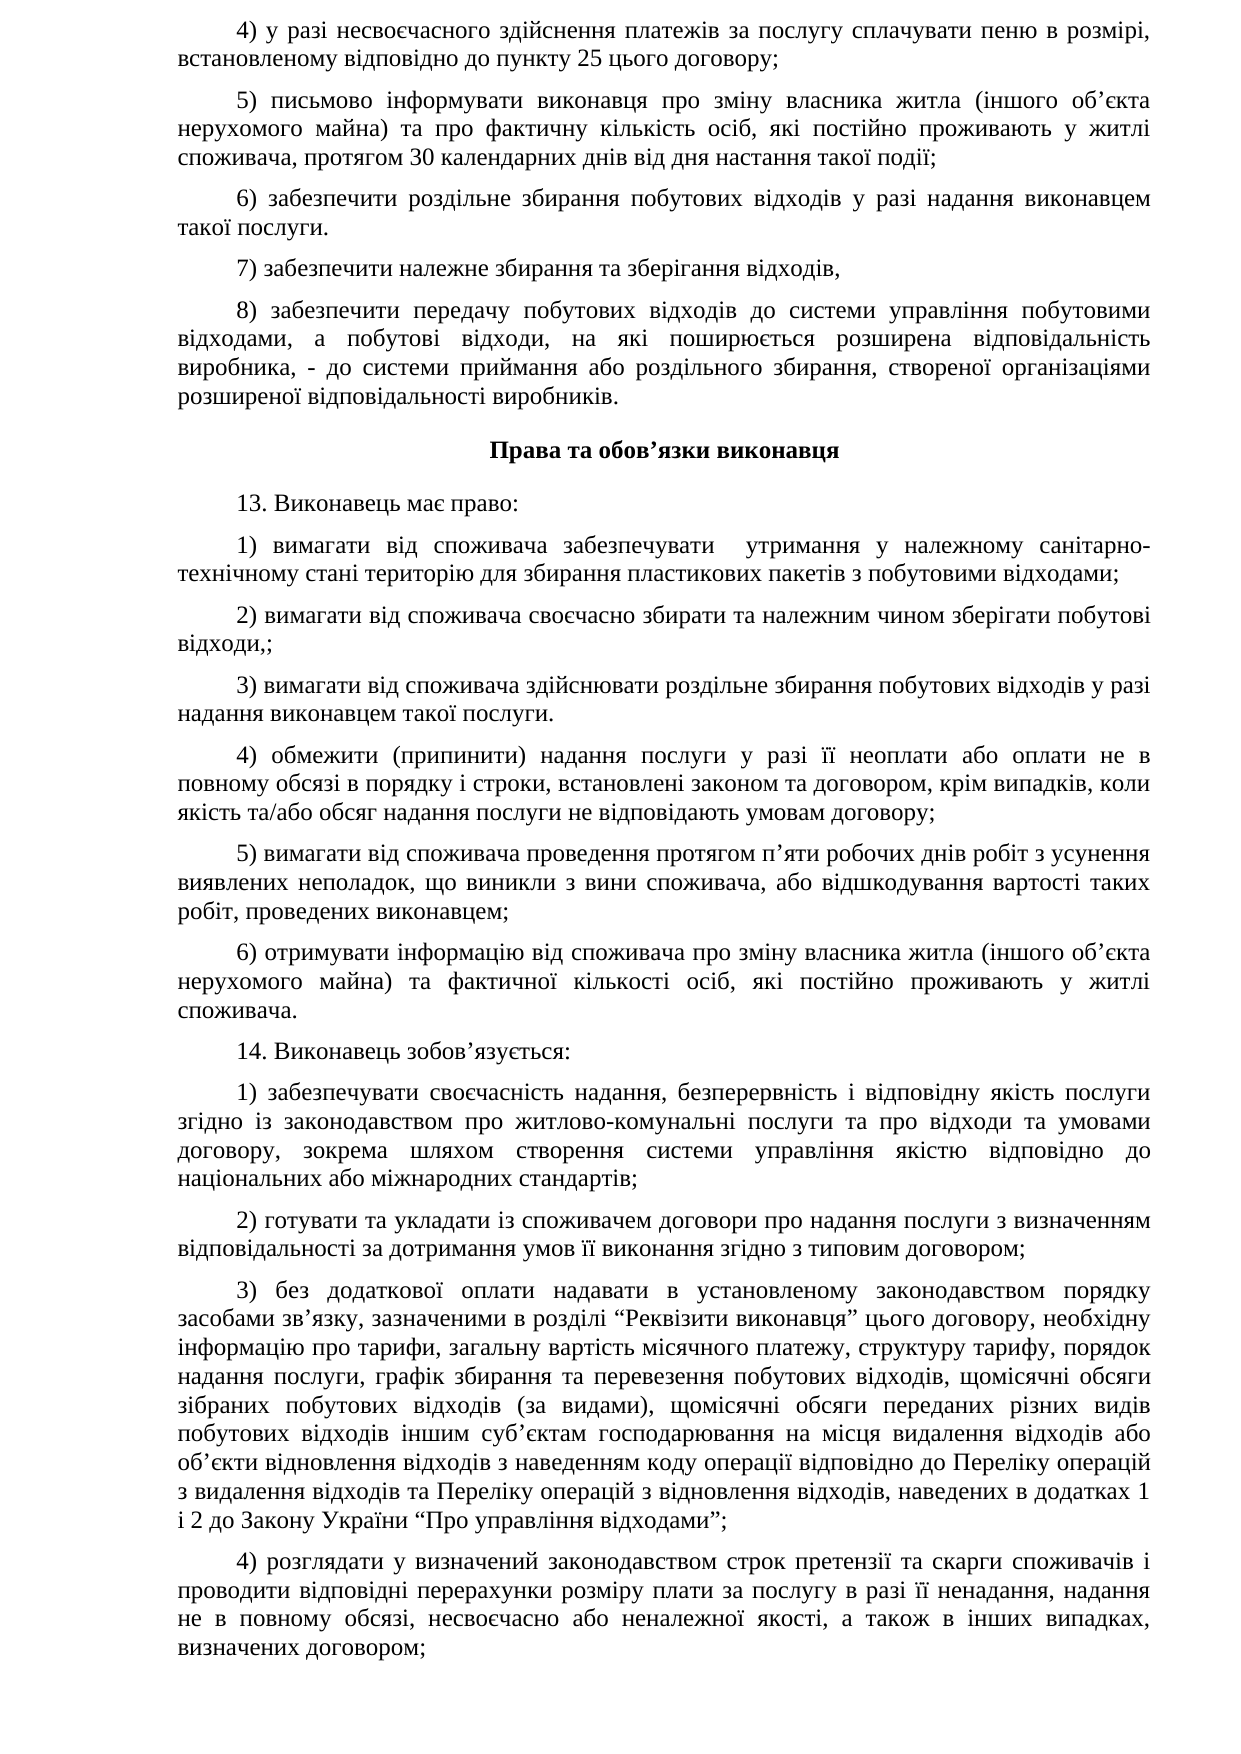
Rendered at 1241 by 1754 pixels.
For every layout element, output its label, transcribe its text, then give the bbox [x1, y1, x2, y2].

text 13. Виконавець має право: [177, 488, 1152, 517]
text 8) забезпечити передачу побутових відходів до системи управління побутовими відходами, а побутові відходи, на які поширюється розширена відповідальність виробника, - до системи приймання або роздільного збирання, створеної організаціями розширеної відповідальності виробників. [177, 295, 1152, 410]
text 2) вимагати від споживача своєчасно збирати та належним чином зберігати побутові відходи,; [177, 600, 1152, 657]
text 1) вимагати від споживача забезпечувати утримання у належному санітарно-технічному стані територію для збирання пластикових пакетів з побутовими відходами; [177, 530, 1152, 587]
text Права та обов’язки виконавця [177, 435, 1152, 463]
text 5) письмово інформувати виконавця про зміну власника житла (іншого об’єкта нерухомого майна) та про фактичну кількість осіб, які постійно проживають у житлі споживача, протягом 30 календарних днів від дня настання такої події; [177, 85, 1152, 171]
text 6) отримувати інформацію від споживача про зміну власника житла (іншого об’єкта нерухомого майна) та фактичної кількості осіб, які постійно проживають у житлі споживача. [177, 937, 1152, 1023]
text 14. Виконавець зобов’язується: [177, 1036, 1152, 1065]
text 3) вимагати від споживача здійснювати роздільне збирання побутових відходів у разі надання виконавцем такої послуги. [177, 670, 1152, 727]
text 4) розглядати у визначений законодавством строк претензії та скарги споживачів і проводити відповідні перерахунки розміру плати за послугу в разі її ненадання, надання не в повному обсязі, несвоєчасно або неналежної якості, а також в інших випадках, визначених договором; [177, 1546, 1152, 1661]
text 3) без додаткової оплати надавати в установленому законодавством порядку засобами зв’язку, зазначеними в розділі “Реквізити виконавця” цього договору, необхідну інформацію про тарифи, загальну вартість місячного платежу, структуру тарифу, порядок надання послуги, графік збирання та перевезення побутових відходів, щомісячні обсяги зібраних побутових відходів (за видами), щомісячні обсяги переданих різних видів побутових відходів іншим суб’єктам господарювання на місця видалення відходів або об’єкти відновлення відходів з наведенням коду операції відповідно до Переліку операцій з видалення відходів та Переліку операцій з відновлення відходів, наведених в додатках 1 і 2 до Закону України “Про управління відходами”; [177, 1275, 1152, 1533]
text 1) забезпечувати своєчасність надання, безперервність і відповідну якість послуги згідно із законодавством про житлово-комунальні послуги та про відходи та умовами договору, зокрема шляхом створення системи управління якістю відповідно до національних або міжнародних стандартів; [177, 1077, 1152, 1192]
text 5) вимагати від споживача проведення протягом п’яти робочих днів робіт з усунення виявлених неполадок, що виникли з вини споживача, або відшкодування вартості таких робіт, проведених виконавцем; [177, 838, 1152, 925]
text 4) у разі несвоєчасного здійснення платежів за послугу сплачувати пеню в розмірі, встановленому відповідно до пункту 25 цього договору; [177, 15, 1152, 72]
text 6) забезпечити роздільне збирання побутових відходів у разі надання виконавцем такої послуги. [177, 183, 1152, 241]
text 2) готувати та укладати із споживачем договори про надання послуги з визначенням відповідальності за дотримання умов її виконання згідно з типовим договором; [177, 1205, 1152, 1262]
text 7) забезпечити належне збирання та зберігання відходів, [177, 253, 1152, 282]
text 4) обмежити (припинити) надання послуги у разі її неоплати або оплати не в повному обсязі в порядку і строки, встановлені законом та договором, крім випадків, коли якість та/або обсяг надання послуги не відповідають умовам договору; [177, 740, 1152, 826]
